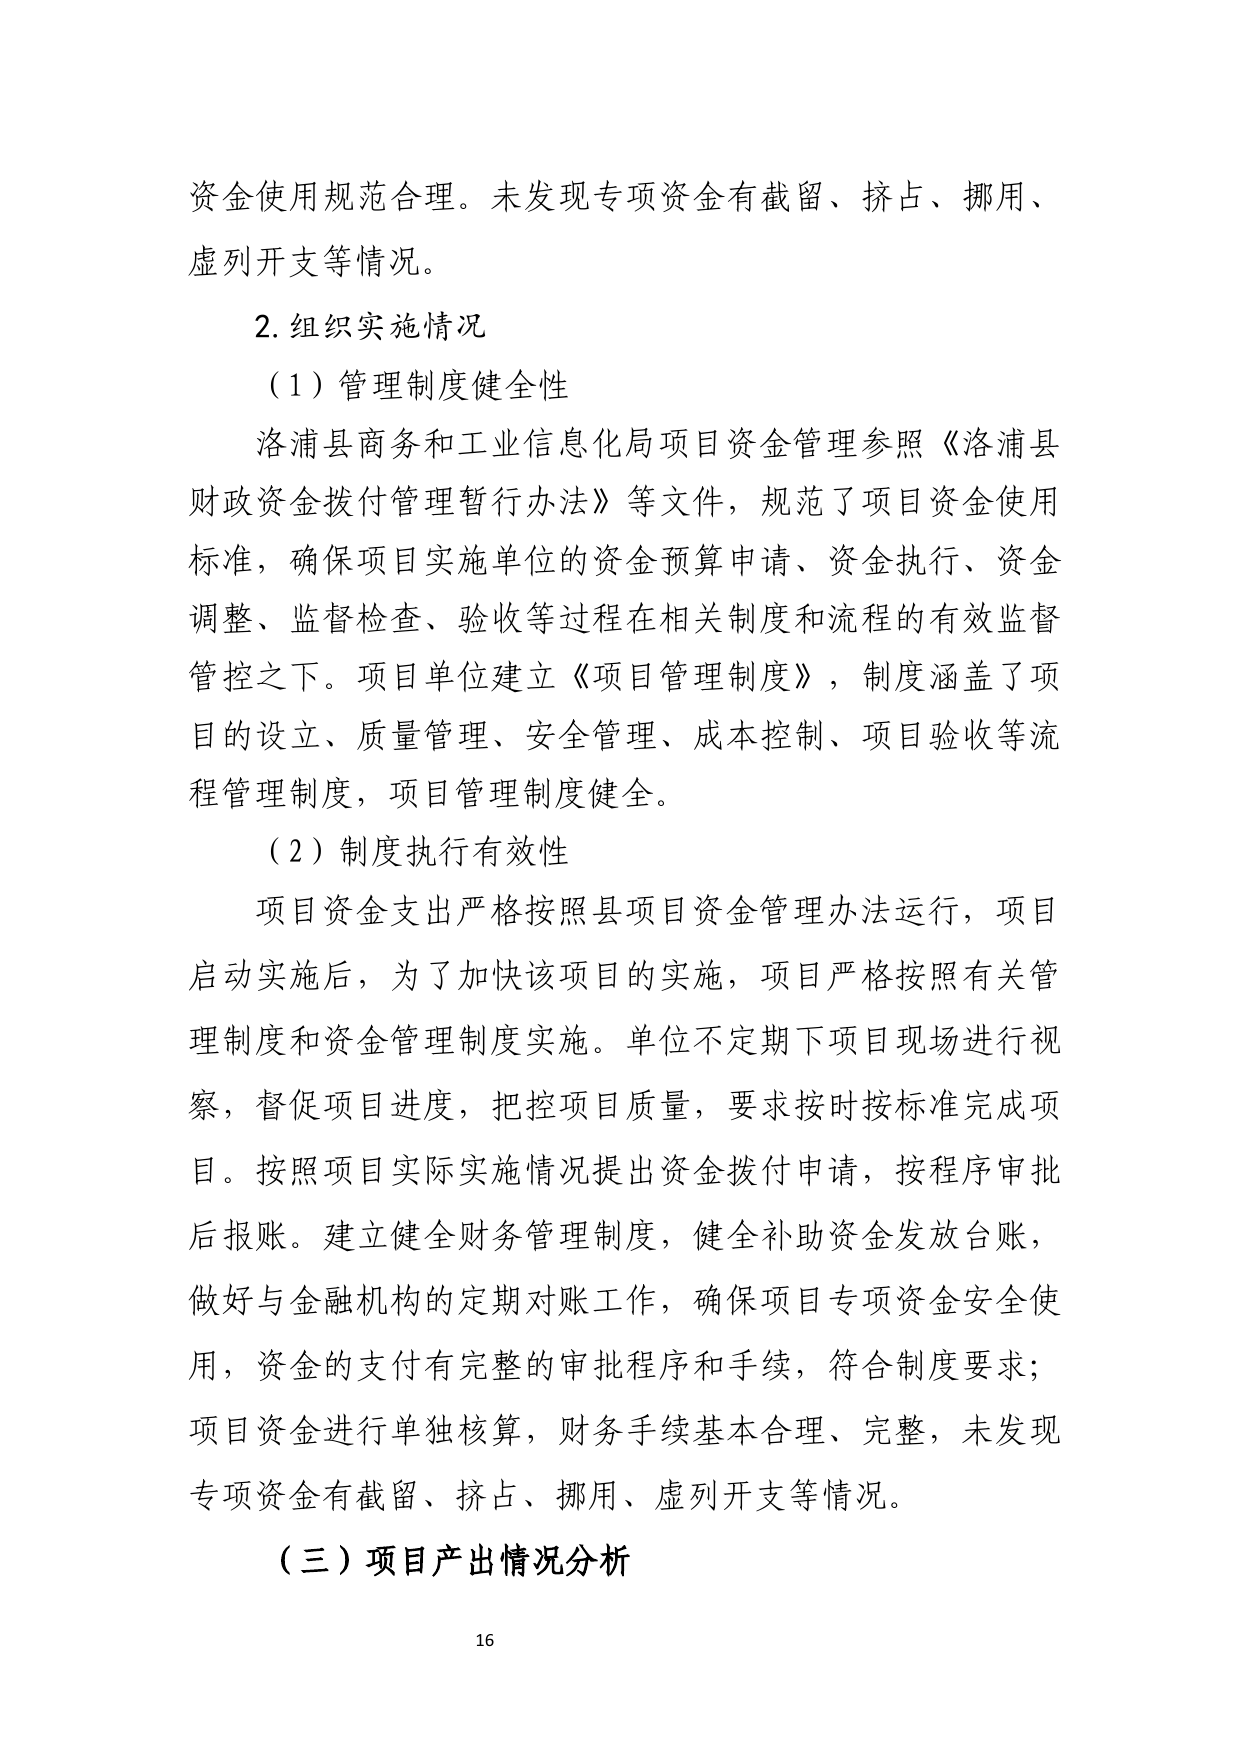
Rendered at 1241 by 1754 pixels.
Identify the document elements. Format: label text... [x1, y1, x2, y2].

list 2.组织实施情况 [187, 292, 1063, 350]
text （2）制度执行有效性 [187, 817, 1063, 875]
text 项目资金支出严格按照县项目资金管理办法运行，项目启动实施后，为了加快该项目的实施，项目严格按照有关管理制度和资金管理制度实施。单位不定期下项目现场进行视察，督促项目进度，把控项目质量，要求按时按标准完成项目。按照项目实际实施情况提出资金拨付申请，按程序审批后报账。建立健全财务管理制度，健全补助资金发放台账，做好与金融机构的定期对账工作，确保项目专项资金安全使用，资金的支付有完整的审批程序和手续，符合制度要求；项目资金进行单独核算，财务手续基本合理、完整，未发现专项资金有截留、挤占、挪用、虚列开支等情况。 [187, 875, 1063, 1525]
text 洛浦县商务和工业信息化局项目资金管理参照《洛浦县财政资金拨付管理暂行办法》等文件，规范了项目资金使用标准，确保项目实施单位的资金预算申请、资金执行、资金调整、监督检查、验收等过程在相关制度和流程的有效监督管控之下。项目单位建立《项目管理制度》，制度涵盖了项目的设立、质量管理、安全管理、成本控制、项目验收等流程管理制度，项目管理制度健全。 [187, 409, 1063, 817]
list （三）项目产出情况分析 [231, 1525, 1063, 1584]
text （1）管理制度健全性 [187, 350, 1063, 409]
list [187, 162, 1063, 292]
